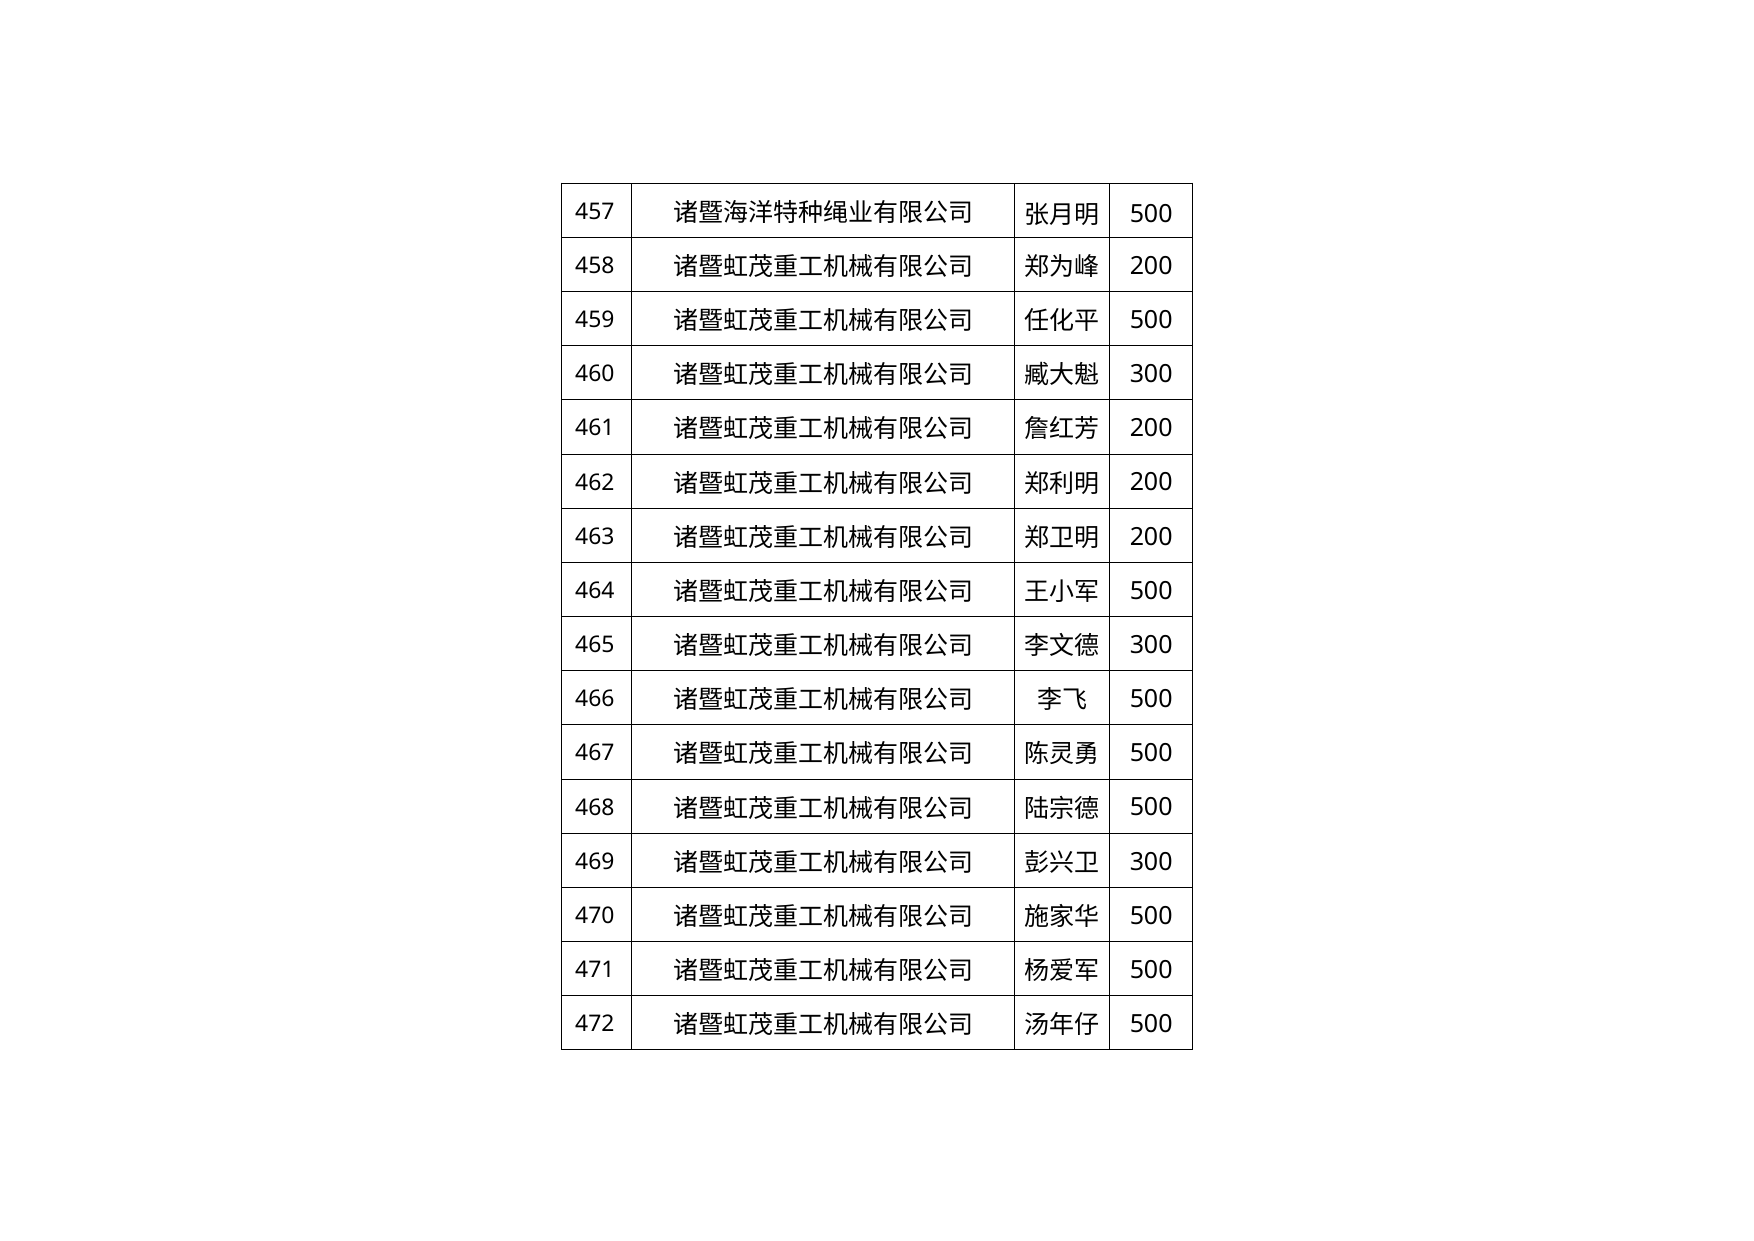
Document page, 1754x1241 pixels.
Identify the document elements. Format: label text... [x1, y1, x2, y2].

table_cell 诸暨虹茂重工机械有限公司 [632, 292, 1014, 345]
table_cell 陆宗德 [1015, 780, 1109, 833]
table_cell 施家华 [1015, 888, 1109, 941]
table_cell [562, 725, 631, 778]
table_cell 300 [1110, 834, 1192, 887]
table_cell 500 [1110, 671, 1192, 724]
table_cell [562, 184, 631, 237]
table_cell 200 [1110, 455, 1192, 508]
table_cell 500 [1110, 292, 1192, 345]
table_cell 陈灵勇 [1015, 725, 1109, 778]
table_cell 300 [1110, 346, 1192, 399]
table_cell 500 [1110, 563, 1192, 616]
table_cell [562, 509, 631, 562]
table_cell 500 [1110, 996, 1192, 1049]
table_cell 郑卫明 [1015, 509, 1109, 562]
table_cell 任化平 [1015, 292, 1109, 345]
table_cell 诸暨虹茂重工机械有限公司 [632, 346, 1014, 399]
table_cell [562, 888, 631, 941]
table_cell [562, 996, 631, 1049]
table_cell 张月明 [1015, 184, 1109, 237]
table_cell 诸暨虹茂重工机械有限公司 [632, 509, 1014, 562]
table_cell 500 [1110, 725, 1192, 778]
table_cell [562, 455, 631, 508]
table_cell 杨爱军 [1015, 942, 1109, 995]
table_cell [562, 942, 631, 995]
table_cell 诸暨虹茂重工机械有限公司 [632, 455, 1014, 508]
table_cell 500 [1110, 184, 1192, 237]
table_cell [562, 617, 631, 670]
table_cell 诸暨虹茂重工机械有限公司 [632, 563, 1014, 616]
table_cell [562, 671, 631, 724]
table_cell 詹红芳 [1015, 400, 1109, 453]
table_cell 诸暨海洋特种绳业有限公司 [632, 184, 1014, 237]
table_cell 诸暨虹茂重工机械有限公司 [632, 834, 1014, 887]
table_cell 诸暨虹茂重工机械有限公司 [632, 725, 1014, 778]
table_cell 200 [1110, 238, 1192, 291]
table_cell [562, 780, 631, 833]
table_cell 诸暨虹茂重工机械有限公司 [632, 671, 1014, 724]
table_cell 诸暨虹茂重工机械有限公司 [632, 888, 1014, 941]
table_cell [562, 292, 631, 345]
table_cell 诸暨虹茂重工机械有限公司 [632, 238, 1014, 291]
table_cell 诸暨虹茂重工机械有限公司 [632, 780, 1014, 833]
table_cell 诸暨虹茂重工机械有限公司 [632, 942, 1014, 995]
table_cell 汤年仔 [1015, 996, 1109, 1049]
table_cell 郑利明 [1015, 455, 1109, 508]
table_cell 200 [1110, 509, 1192, 562]
table_cell [562, 238, 631, 291]
table_cell 诸暨虹茂重工机械有限公司 [632, 996, 1014, 1049]
table_cell 500 [1110, 780, 1192, 833]
table_cell 王小军 [1015, 563, 1109, 616]
table_cell [562, 563, 631, 616]
table_cell [562, 346, 631, 399]
table_cell [562, 834, 631, 887]
table_cell 200 [1110, 400, 1192, 453]
table_cell 诸暨虹茂重工机械有限公司 [632, 400, 1014, 453]
table_cell 300 [1110, 617, 1192, 670]
table_cell 500 [1110, 888, 1192, 941]
table_cell 500 [1110, 942, 1192, 995]
table_cell 彭兴卫 [1015, 834, 1109, 887]
table_cell [562, 400, 631, 453]
table_cell 李飞 [1015, 671, 1109, 724]
table_cell 臧大魁 [1015, 346, 1109, 399]
table_cell 李文德 [1015, 617, 1109, 670]
table_cell 诸暨虹茂重工机械有限公司 [632, 617, 1014, 670]
table_cell 郑为峰 [1015, 238, 1109, 291]
